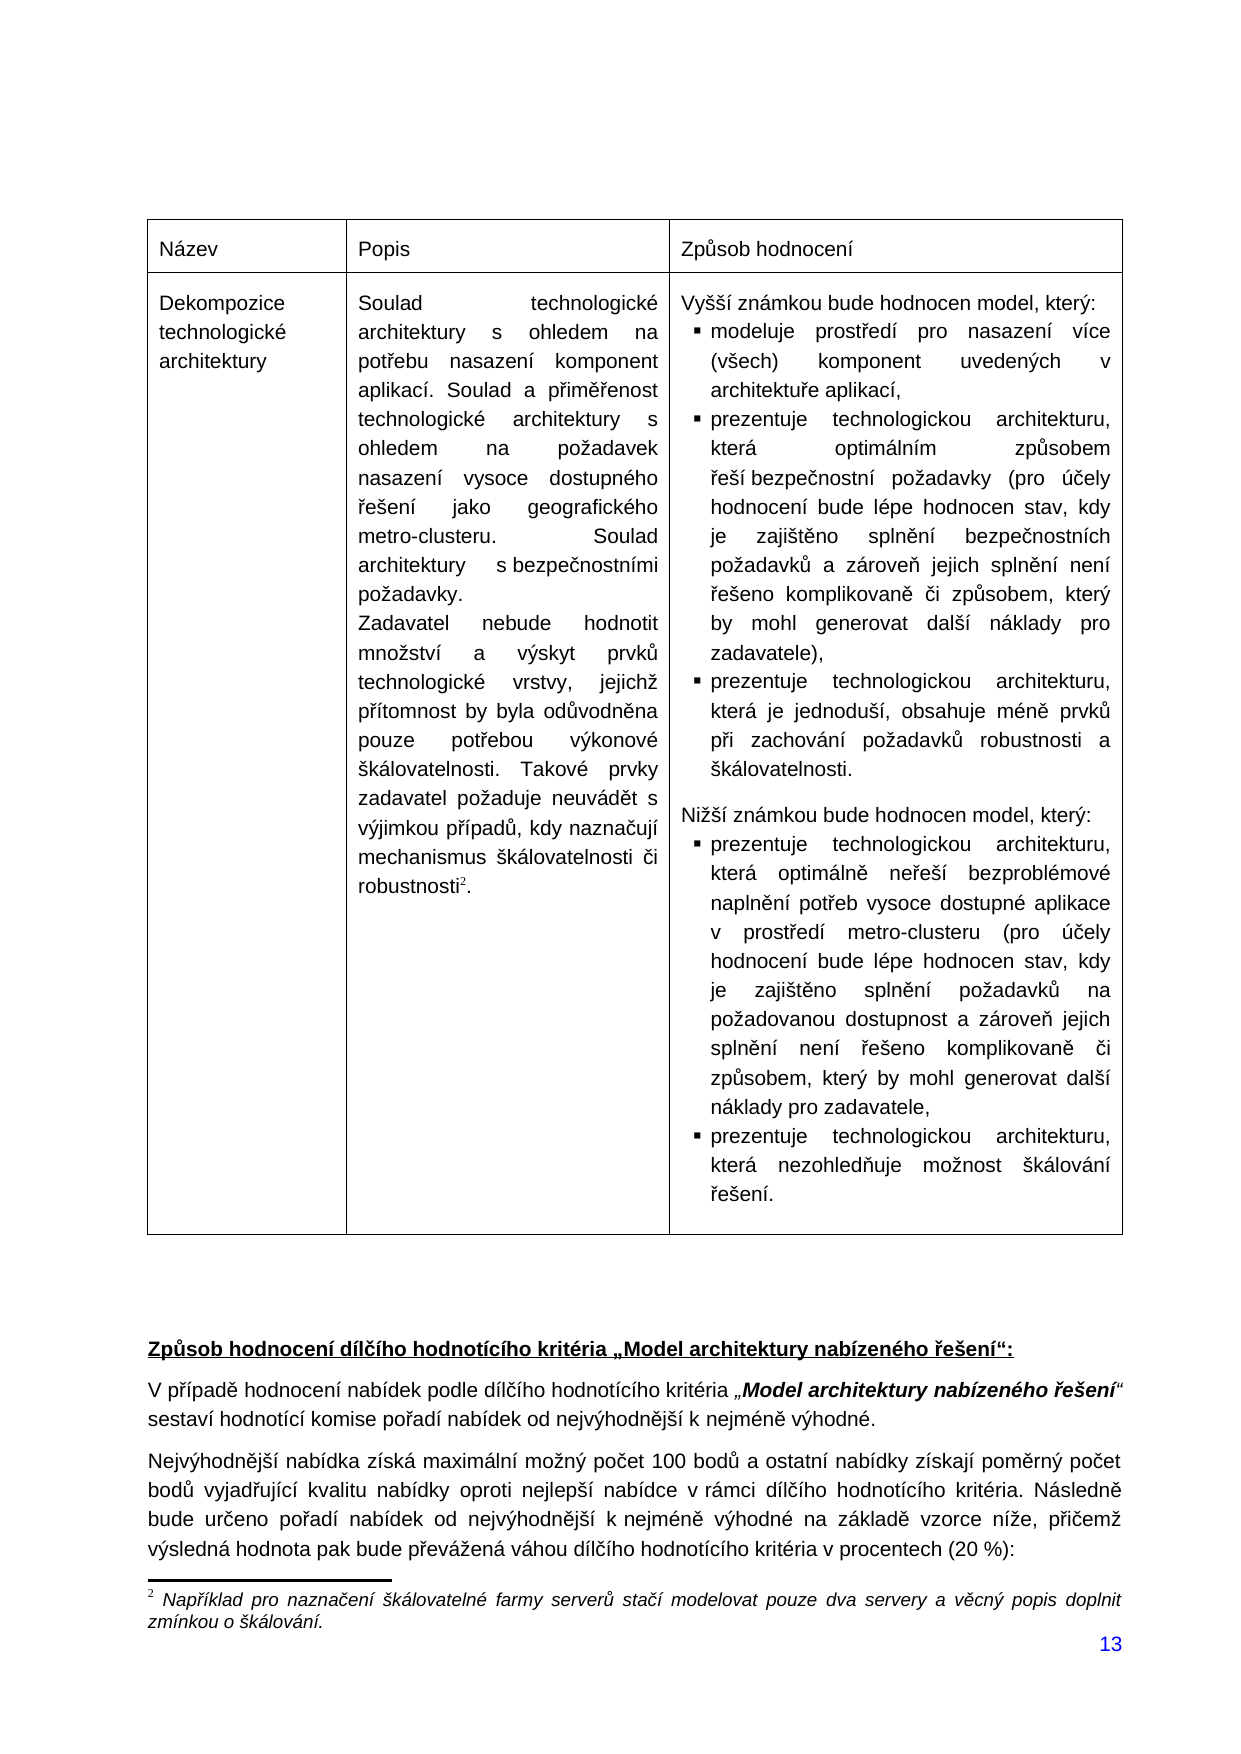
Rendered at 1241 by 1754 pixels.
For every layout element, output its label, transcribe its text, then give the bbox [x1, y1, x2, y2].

table_cell Dekompozice technologické architektury [148, 273, 346, 1234]
text V případě hodnocení nabídek podle dílčího hodnotícího kritéria „Model architektury nabízeného řešení“ sestaví hodnotící komise pořadí nabídek od nejvýhodnější k nejméně výhodné. [148, 1373, 1122, 1431]
table_cell Soulad technologické architektury s ohledem na potřebu nasazení komponent aplikací. Soulad a přiměřenost technologické architektury s ohledem na požadavek nasazení vysoce dostupného řešení jako geografického metro-clusteru. Soulad architektury s bezpečnostními požadavky. Zadavatel nebude hodnotit množství a výskyt prvků technologické vrstvy, jejichž přítomnost by byla odůvodněna pouze potřebou výkonové škálovatelnosti. Takové prvky zadavatel požaduje neuvádět s výjimkou případů, kdy naznačují mechanismus škálovatelnosti či robustnosti. [347, 273, 669, 1234]
table_header Název [148, 220, 346, 272]
table_header Způsob hodnocení [670, 220, 1122, 272]
table_header Popis [347, 220, 669, 272]
text Způsob hodnocení dílčího hodnotícího kritéria „Model architektury nabízeného řešení“: [148, 1331, 1122, 1360]
table_cell Vyšší známkou bude hodnocen model, který: modeluje prostředí pro nasazení více (všech) komponent uvedených v architektuře aplikací, prezentuje technologickou architekturu, která optimálním způsobem řeší bezpečnostní požadavky (pro účely hodnocení bude lépe hodnocen stav, kdy je zajištěno splnění bezpečnostních požadavků a zároveň jejich splnění není řešeno komplikovaně či způsobem, který by mohl generovat další náklady pro zadavatele), prezentuje technologickou architekturu, která je jednoduší, obsahuje méně prvků při zachování požadavků robustnosti a škálovatelnosti. Nižší známkou bude hodnocen model, který: prezentuje technologickou architekturu, která optimálně neřeší bezproblémové naplnění potřeb vysoce dostupné aplikace v prostředí metro-clusteru (pro účely hodnocení bude lépe hodnocen stav, kdy je zajištěno splnění požadavků na požadovanou dostupnost a zároveň jejich splnění není řešeno komplikovaně či způsobem, který by mohl generovat další náklady pro zadavatele, prezentuje technologickou architekturu, která nezohledňuje možnost škálování řešení. [670, 273, 1122, 1234]
text Nejvýhodnější nabídka získá maximální možný počet 100 bodů a ostatní nabídky získají poměrný počet bodů vyjadřující kvalitu nabídky oproti nejlepší nabídce v rámci dílčího hodnotícího kritéria. Následně bude určeno pořadí nabídek od nejvýhodnější k nejméně výhodné na základě vzorce níže, přičemž výsledná hodnota pak bude převážená váhou dílčího hodnotícího kritéria v procentech (20 %): [148, 1444, 1122, 1560]
